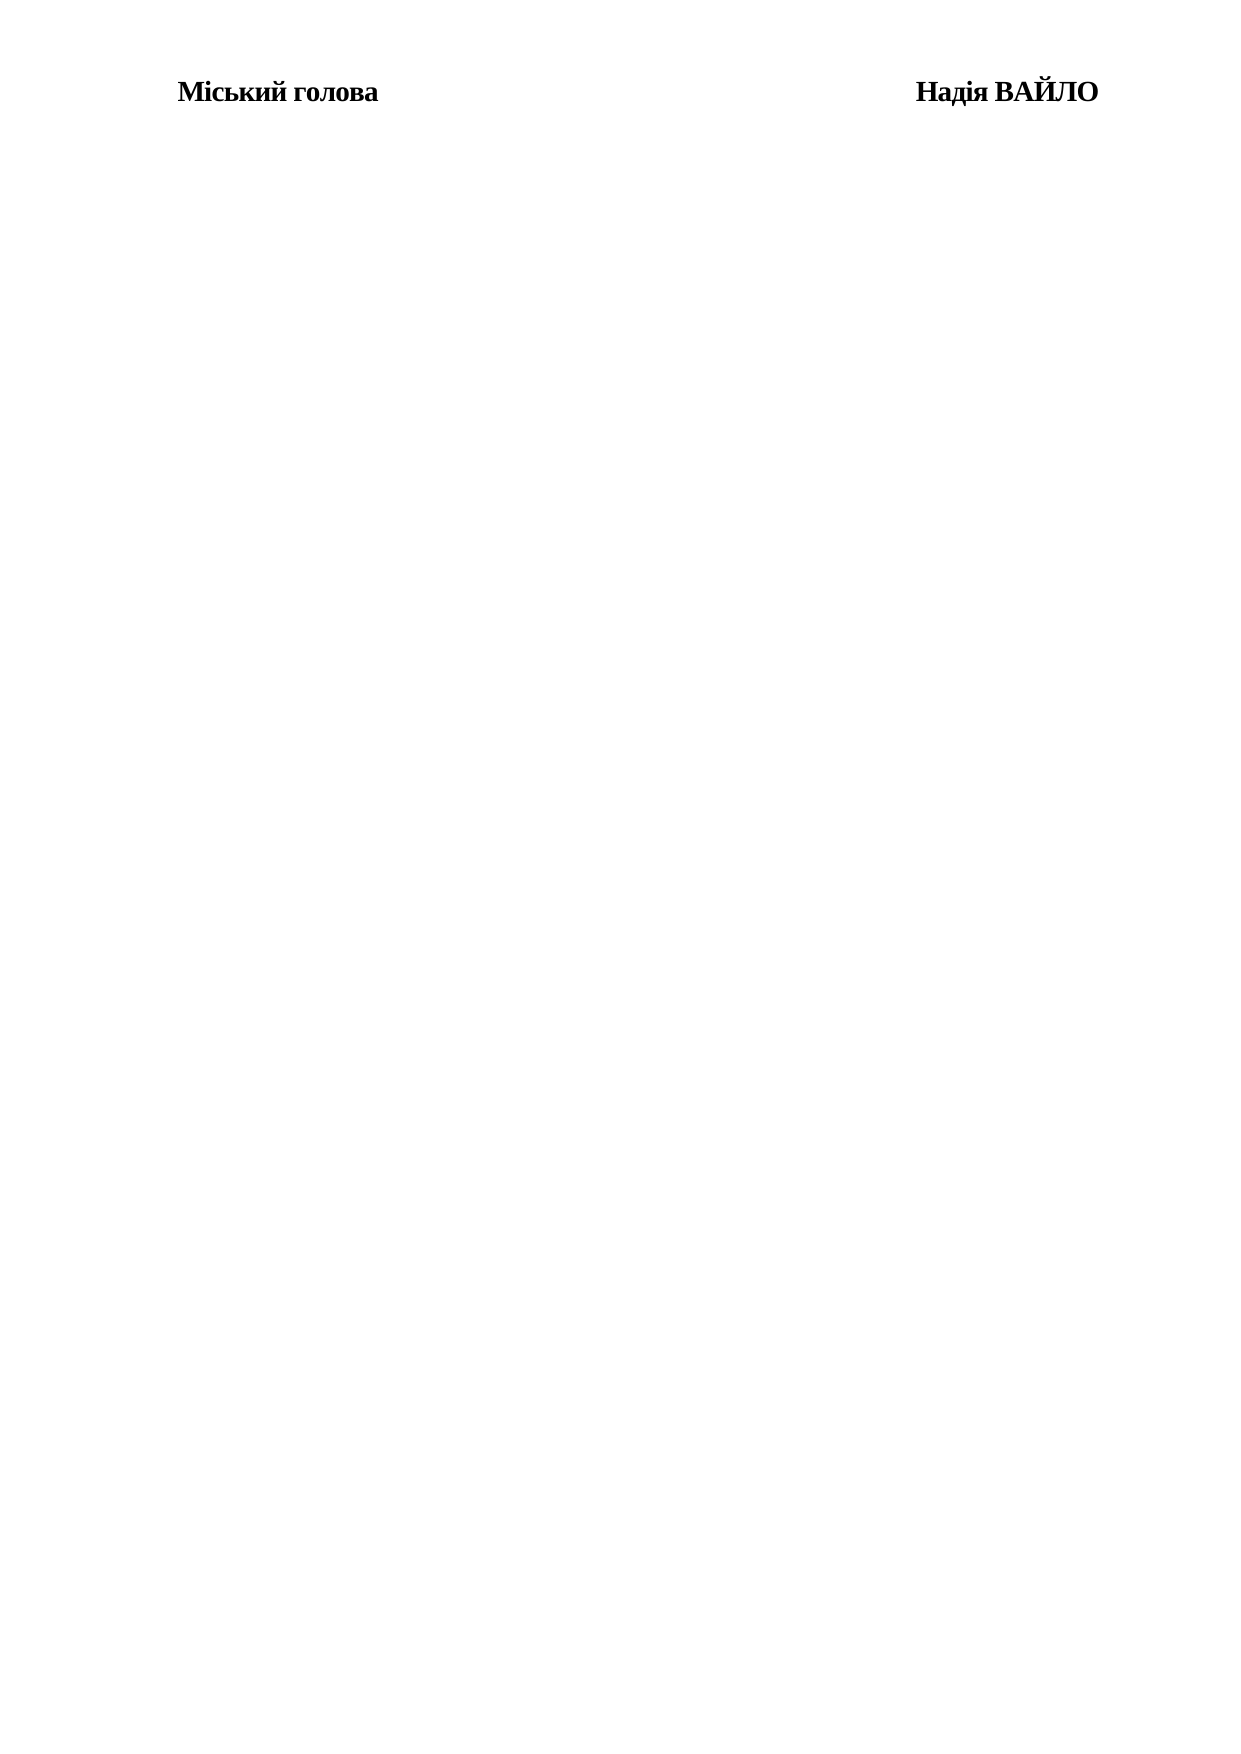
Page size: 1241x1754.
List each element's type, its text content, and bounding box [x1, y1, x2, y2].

text Міський голова Надія ВАЙЛО [177, 74, 1152, 107]
